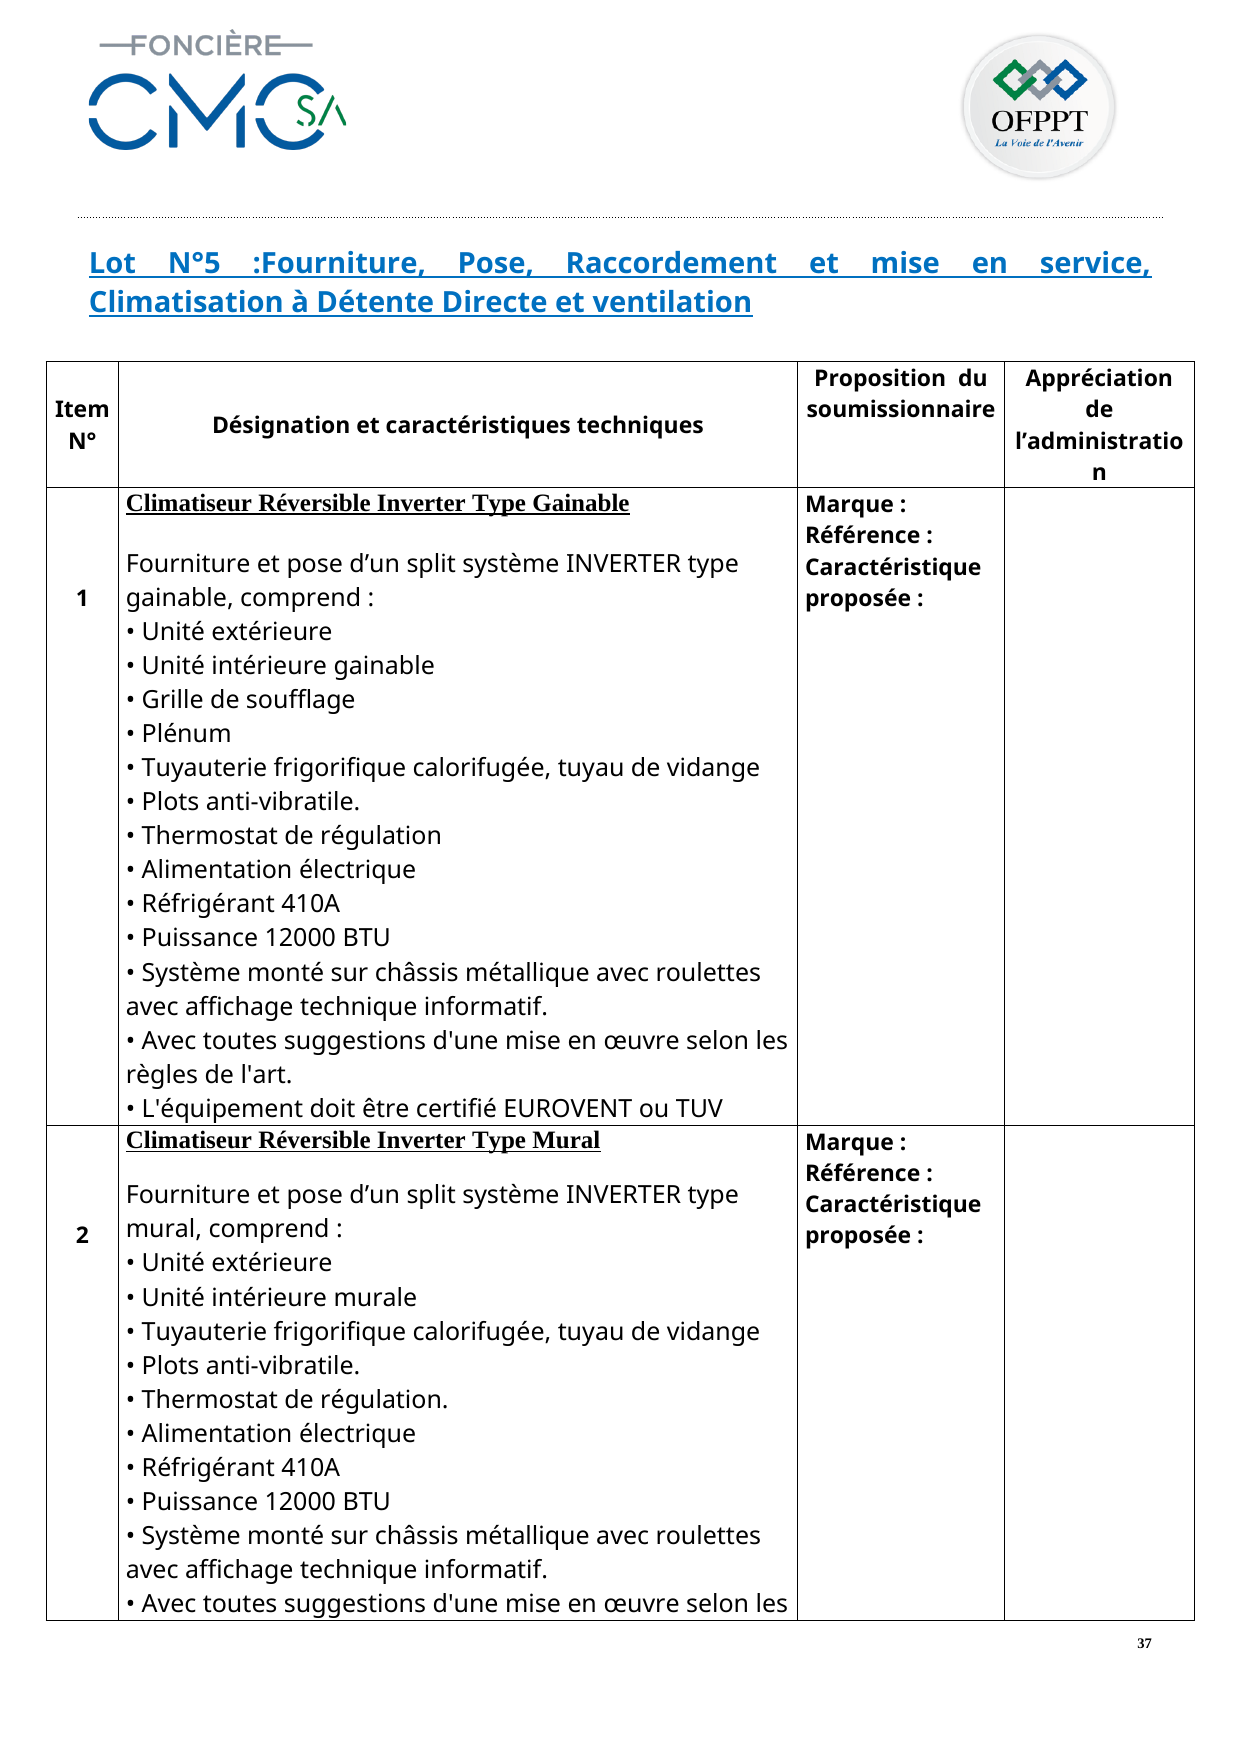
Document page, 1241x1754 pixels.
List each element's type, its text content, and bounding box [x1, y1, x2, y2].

table_cell Marque : Référence : Caractéristique proposée : [798, 1126, 1004, 1620]
table_header Appréciation de l’administration [1005, 362, 1194, 487]
text Lot N°5 :Fourniture, Pose, Raccordement et mise en service, Climatisation à Détente Directe et ventilation [89, 242, 1152, 276]
text Lot N°5 :Fourniture, Pose, Raccordement et mise en service, Climatisation à Détente Directe et ventilation [89, 278, 1152, 321]
table_cell Climatiseur Réversible Inverter Type Gainable Fourniture et pose d’un split système INVERTER type gainable, comprend : • Unité extérieure • Unité intérieure gainable • Grille de soufflage • Plénum • Tuyauterie frigorifique calorifugée, tuyau de vidange • Plots anti-vibratile. • Thermostat de régulation • Alimentation électrique • Réfrigérant 410A • Puissance 12000 BTU • Système monté sur châssis métallique avec roulettes avec affichage technique informatif. • Avec toutes suggestions d'une mise en œuvre selon les règles de l'art. • L'équipement doit être certifié EUROVENT ou TUV [119, 488, 797, 1124]
table_cell 1 [47, 488, 118, 1124]
table_header Désignation et caractéristiques techniques [119, 362, 797, 487]
picture [88, 29, 347, 150]
table_cell [1005, 488, 1194, 1124]
table_cell [1005, 1126, 1194, 1620]
table_header Item N° [47, 362, 118, 487]
table_header Proposition du soumissionnaire [798, 362, 1004, 487]
table_cell Marque : Référence : Caractéristique proposée : [798, 488, 1004, 1124]
picture [956, 29, 1120, 184]
table_cell 2 [47, 1126, 118, 1620]
